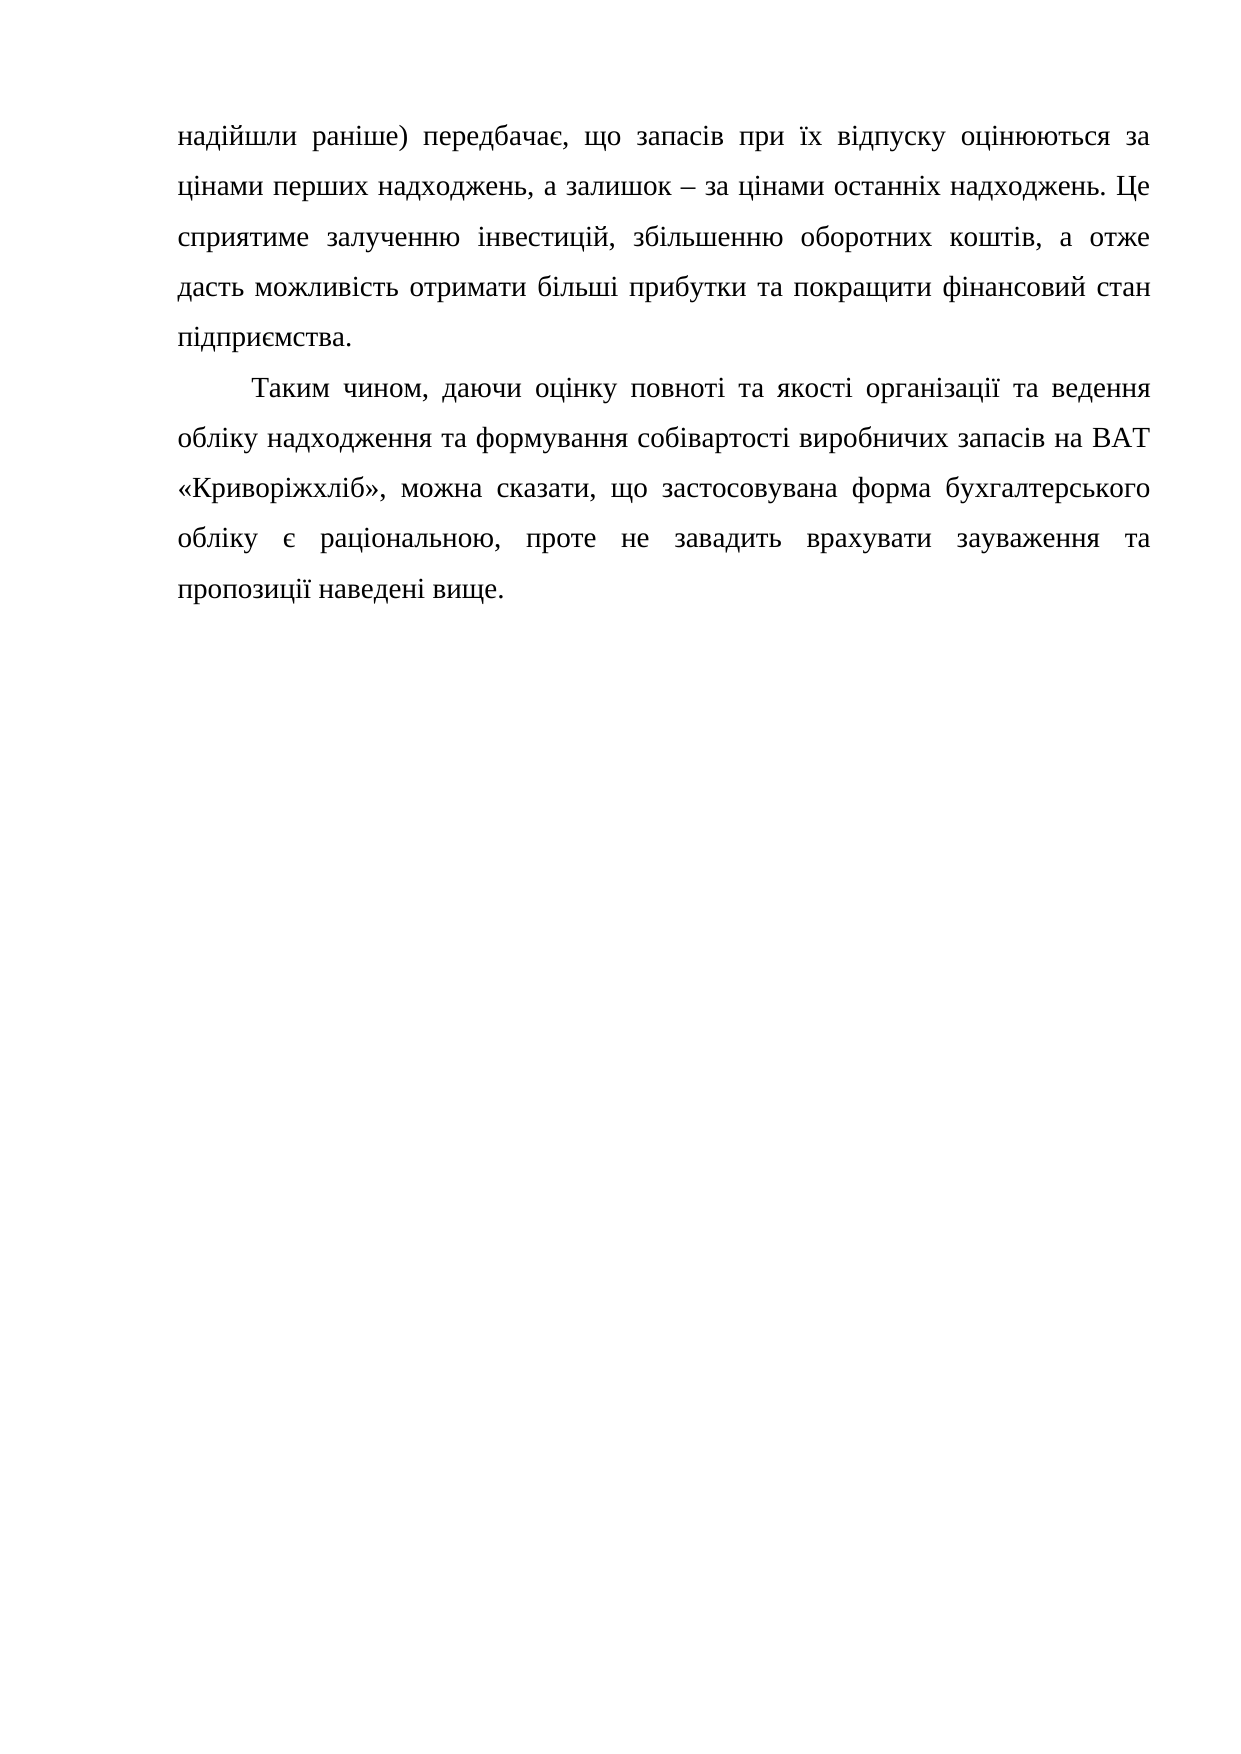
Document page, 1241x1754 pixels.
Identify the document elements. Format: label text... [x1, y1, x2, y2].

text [177, 118, 1152, 353]
text Таким чином, даючи оцінку повноті та якості організації та ведення обліку надходження та формування собівартості виробничих запасів на ВАТ «Криворіжхліб», можна сказати, що застосовувана форма бухгалтерського обліку є раціональною, проте не завадить врахувати зауваження та пропозиції наведені вище. [177, 370, 1152, 604]
